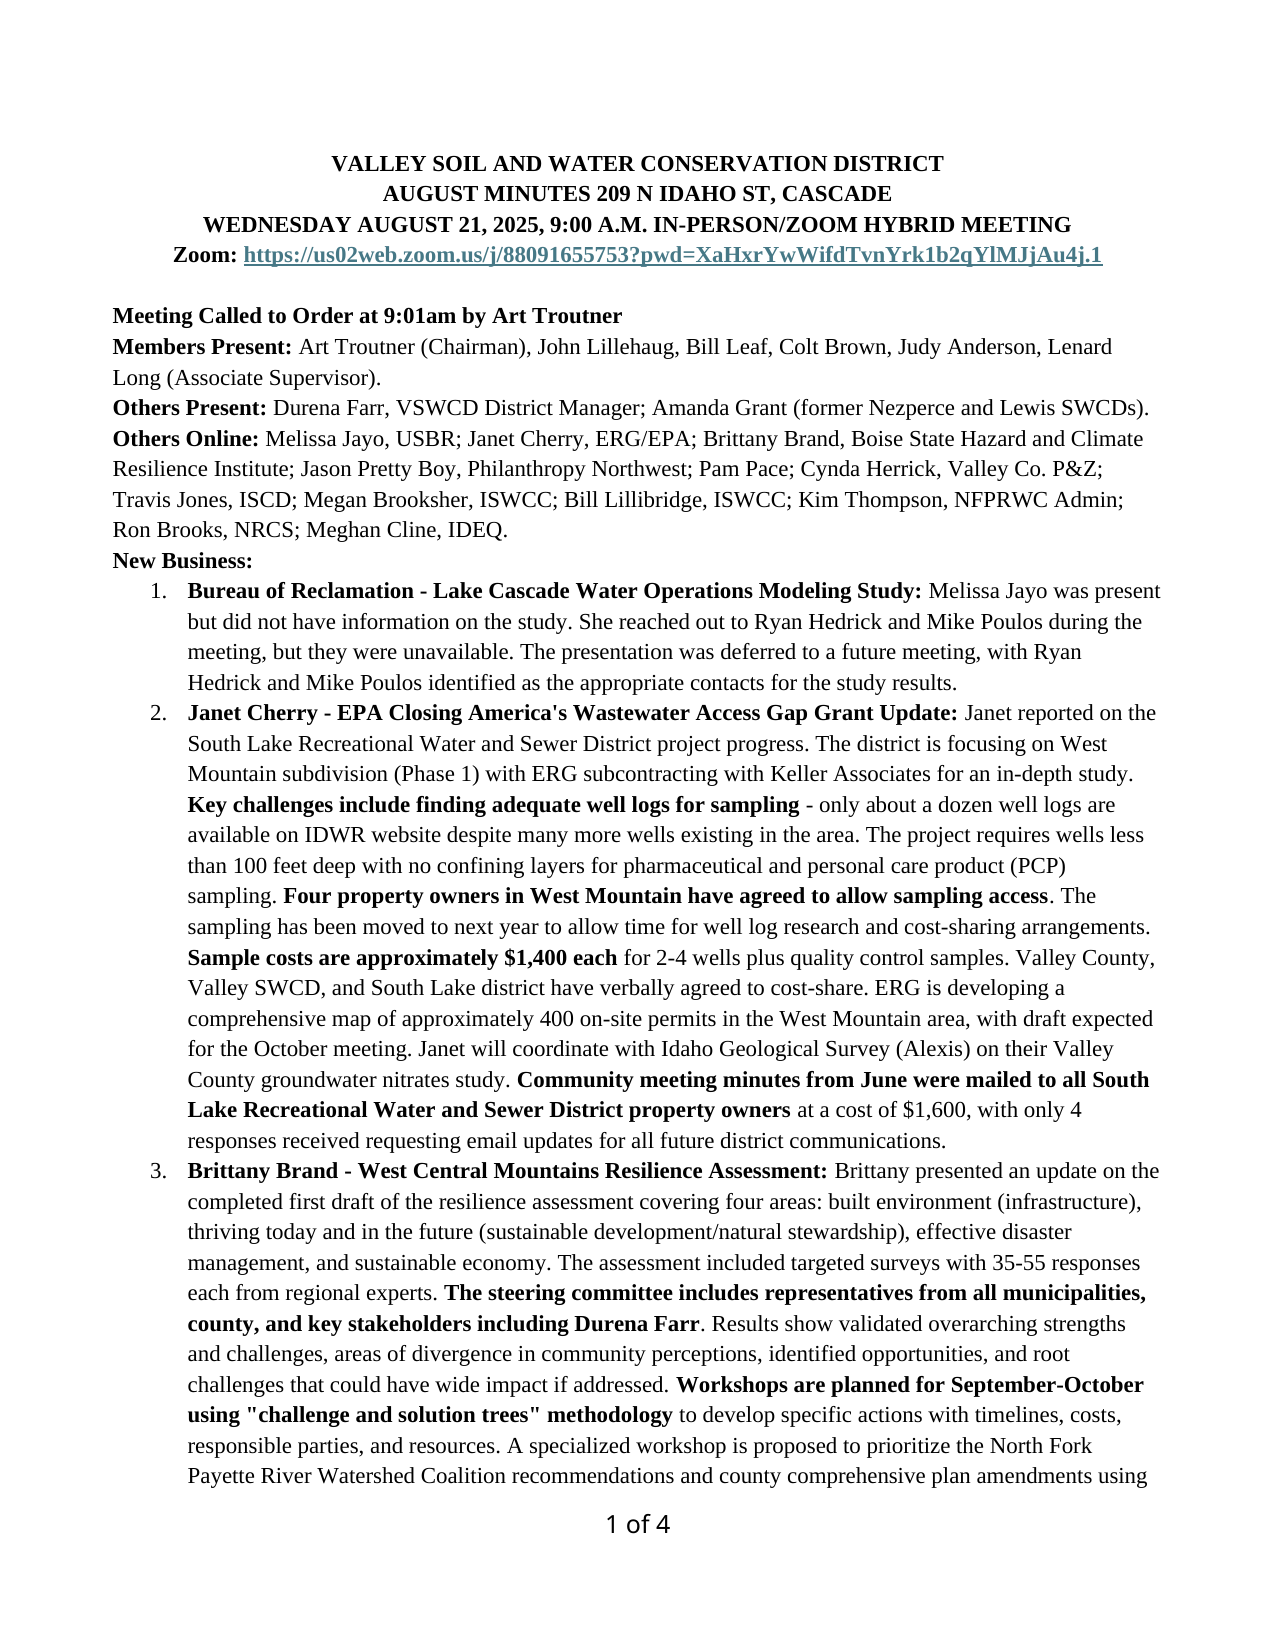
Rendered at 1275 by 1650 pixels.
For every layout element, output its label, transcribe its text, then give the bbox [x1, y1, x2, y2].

text Zoom: https://us02web.zoom.us/j/88091655753?pwd=XaHxrYwWifdTvnYrk1b2qYlMJjAu4j.1 [112, 242, 1162, 268]
text Members Present: Art Troutner (Chairman), John Lillehaug, Bill Leaf, Colt Brown, Judy Anderson, Lenard Long (Associate Supervisor). [112, 333, 1162, 390]
list Bureau of Reclamation - Lake Cascade Water Operations Modeling Study: Melissa Jayo was present but did not have information on the study. She reached out to Ryan Hedrick and Mike Poulos during the meeting, but they were unavailable. The presentation was deferred to a future meeting, with Ryan Hedrick and Mike Poulos identified as the appropriate contacts for the study results. [150, 577, 1162, 695]
text VALLEY SOIL AND WATER CONSERVATION DISTRICT [112, 150, 1162, 176]
text Meeting Called to Order at 9:01am by Art Troutner [112, 303, 1162, 329]
text AUGUST MINUTES 209 N IDAHO ST, CASCADE [112, 181, 1162, 207]
list Janet Cherry - EPA Closing America's Wastewater Access Gap Grant Update: Janet reported on the South Lake Recreational Water and Sewer District project progress. The district is focusing on West Mountain subdivision (Phase 1) with ERG subcontracting with Keller Associates for an in-depth study. Key challenges include finding adequate well logs for sampling - only about a dozen well logs are available on IDWR website despite many more wells existing in the area. The project requires wells less than 100 feet deep with no confining layers for pharmaceutical and personal care product (PCP) sampling. Four property owners in West Mountain have agreed to allow sampling access. The sampling has been moved to next year to allow time for well log research and cost-sharing arrangements. Sample costs are approximately $1,400 each for 2-4 wells plus quality control samples. Valley County, Valley SWCD, and South Lake district have verbally agreed to cost-share. ERG is developing a comprehensive map of approximately 400 on-site permits in the West Mountain area, with draft expected for the October meeting. Janet will coordinate with Idaho Geological Survey (Alexis) on their Valley County groundwater nitrates study. Community meeting minutes from June were mailed to all South Lake Recreational Water and Sewer District property owners at a cost of $1,600, with only 4 responses received requesting email updates for all future district communications. [150, 699, 1162, 1153]
text Others Online: Melissa Jayo, USBR; Janet Cherry, ERG/EPA; Brittany Brand, Boise State Hazard and Climate Resilience Institute; Jason Pretty Boy, Philanthropy Northwest; Pam Pace; Cynda Herrick, Valley Co. P&Z; Travis Jones, ISCD; Megan Brooksher, ISWCC; Bill Lillibridge, ISWCC; Kim Thompson, NFPRWC Admin; Ron Brooks, NRCS; Meghan Cline, IDEQ. [112, 425, 1162, 543]
text Others Present: Durena Farr, VSWCD District Manager; Amanda Grant (former Nezperce and Lewis SWCDs). [112, 394, 1162, 421]
text WEDNESDAY AUGUST 21, 2025, 9:00 A.M. IN-PERSON/ZOOM HYBRID MEETING [112, 211, 1162, 237]
text New Business: [112, 547, 1162, 573]
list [150, 1157, 1162, 1489]
